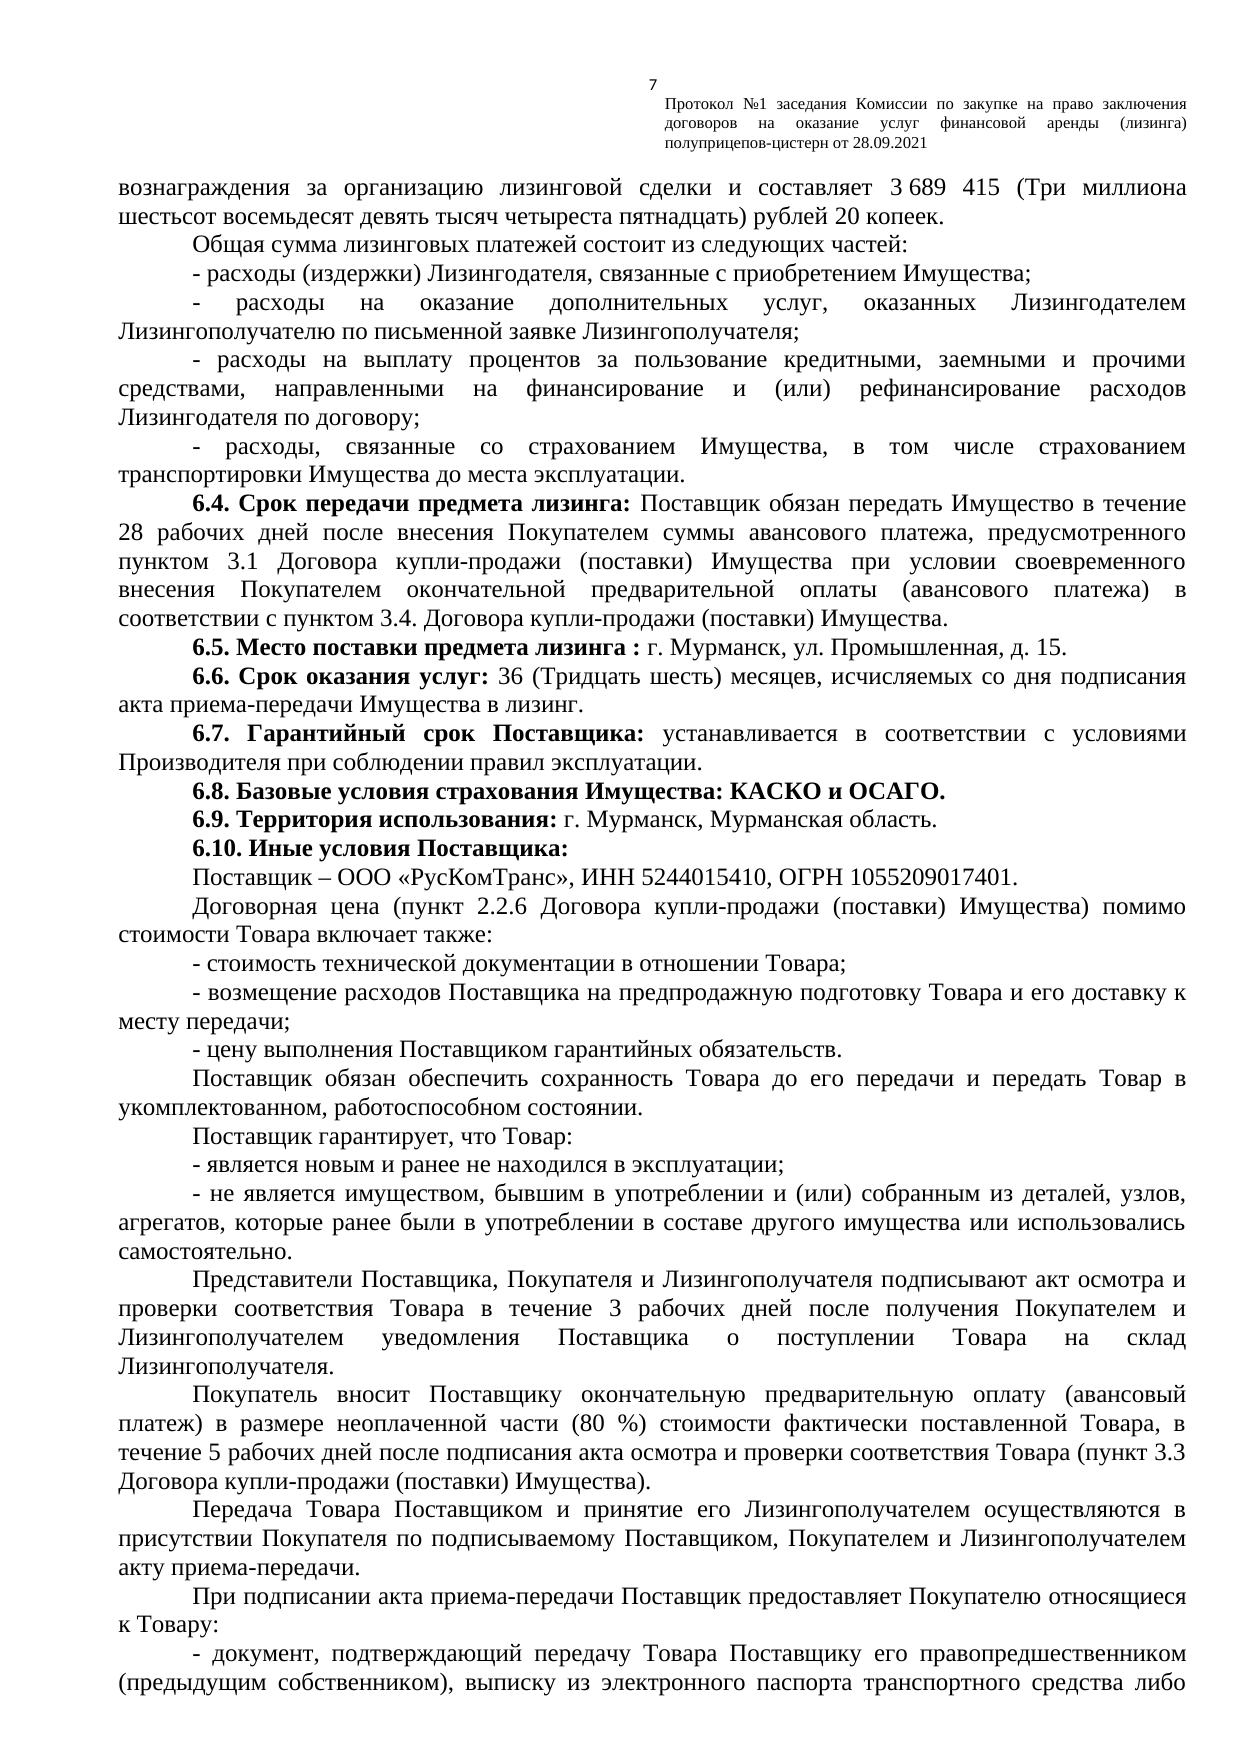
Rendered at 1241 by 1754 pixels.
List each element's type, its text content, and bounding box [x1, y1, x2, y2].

text - цену выполнения Поставщиком гарантийных обязательств. [118, 1034, 1187, 1063]
text - стоимость технической документации в отношении Товара; [118, 948, 1187, 977]
text Представители Поставщика, Покупателя и Лизингополучателя подписывают акт осмотра и проверки соответствия Товара в течение 3 рабочих дней после получения Покупателем и Лизингополучателем уведомления Поставщика о поступлении Товара на склад Лизингополучателя. [118, 1264, 1187, 1379]
text Поставщик гарантирует, что Товар: [118, 1121, 1187, 1149]
text 6.7. Гарантийный срок Поставщика: устанавливается в соответствии с условиями Производителя при соблюдении правил эксплуатации. [118, 718, 1187, 776]
text - расходы (издержки) Лизингодателя, связанные с приобретением Имущества; [118, 258, 1187, 287]
text 6.9. Территория использования: г. Мурманск, Мурманская область. [118, 804, 1187, 833]
text Поставщик обязан обеспечить сохранность Товара до его передачи и передать Товар в укомплектованном, работоспособном состоянии. [118, 1063, 1187, 1121]
text - является новым и ранее не находился в эксплуатации; [118, 1149, 1187, 1178]
text Покупатель вносит Поставщику окончательную предварительную оплату (авансовый платеж) в размере неоплаченной части (80 %) стоимости фактически поставленной Товара, в течение 5 рабочих дней после подписания акта осмотра и проверки соответствия Товара (пункт 3.3 Договора купли-продажи (поставки) Имущества). [118, 1379, 1187, 1494]
text Поставщик – ООО «РусКомТранс», ИНН 5244015410, ОГРН 1055209017401. [118, 862, 1187, 891]
text - расходы на оказание дополнительных услуг, оказанных Лизингодателем Лизингополучателю по письменной заявке Лизингополучателя; [118, 287, 1187, 344]
text - расходы, связанные со страхованием Имущества, в том числе страхованием транспортировки Имущества до места эксплуатации. [118, 431, 1187, 488]
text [118, 1638, 1187, 1696]
text - не является имуществом, бывшим в употреблении и (или) собранным из деталей, узлов, агрегатов, которые ранее были в употреблении в составе другого имущества или использовались самостоятельно. [118, 1178, 1187, 1264]
text 6.4. Срок передачи предмета лизинга: Поставщик обязан передать Имущество в течение 28 рабочих дней после внесения Покупателем суммы авансового платежа, предусмотренного пунктом 3.1 Договора купли-продажи (поставки) Имущества при условии своевременного внесения Покупателем окончательной предварительной оплаты (авансового платежа) в соответствии с пунктом 3.4. Договора купли-продажи (поставки) Имущества. [118, 488, 1187, 632]
text Передача Товара Поставщиком и принятие его Лизингополучателем осуществляются в присутствии Покупателя по подписываемому Поставщиком, Покупателем и Лизингополучателем акту приема-передачи. [118, 1494, 1187, 1581]
text При подписании акта приема-передачи Поставщик предоставляет Покупателю относящиеся к Товару: [118, 1581, 1187, 1638]
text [118, 172, 1187, 229]
text - расходы на выплату процентов за пользование кредитными, заемными и прочими средствами, направленными на финансирование и (или) рефинансирование расходов Лизингодателя по договору; [118, 344, 1187, 431]
text 6.6. Срок оказания услуг: 36 (Тридцать шесть) месяцев, исчисляемых со дня подписания акта приема-передачи Имущества в лизинг. [118, 661, 1187, 718]
text 6.8. Базовые условия страхования Имущества: КАСКО и ОСАГО. [118, 776, 1187, 804]
text 6.10. Иные условия Поставщика: [118, 833, 1187, 862]
text Общая сумма лизинговых платежей состоит из следующих частей: [118, 229, 1187, 258]
text Договорная цена (пункт 2.2.6 Договора купли-продажи (поставки) Имущества) помимо стоимости Товара включает также: [118, 891, 1187, 948]
text - возмещение расходов Поставщика на предпродажную подготовку Товара и его доставку к месту передачи; [118, 977, 1187, 1034]
text 6.5. Место поставки предмета лизинга : г. Мурманск, ул. Промышленная, д. 15. [118, 632, 1187, 661]
